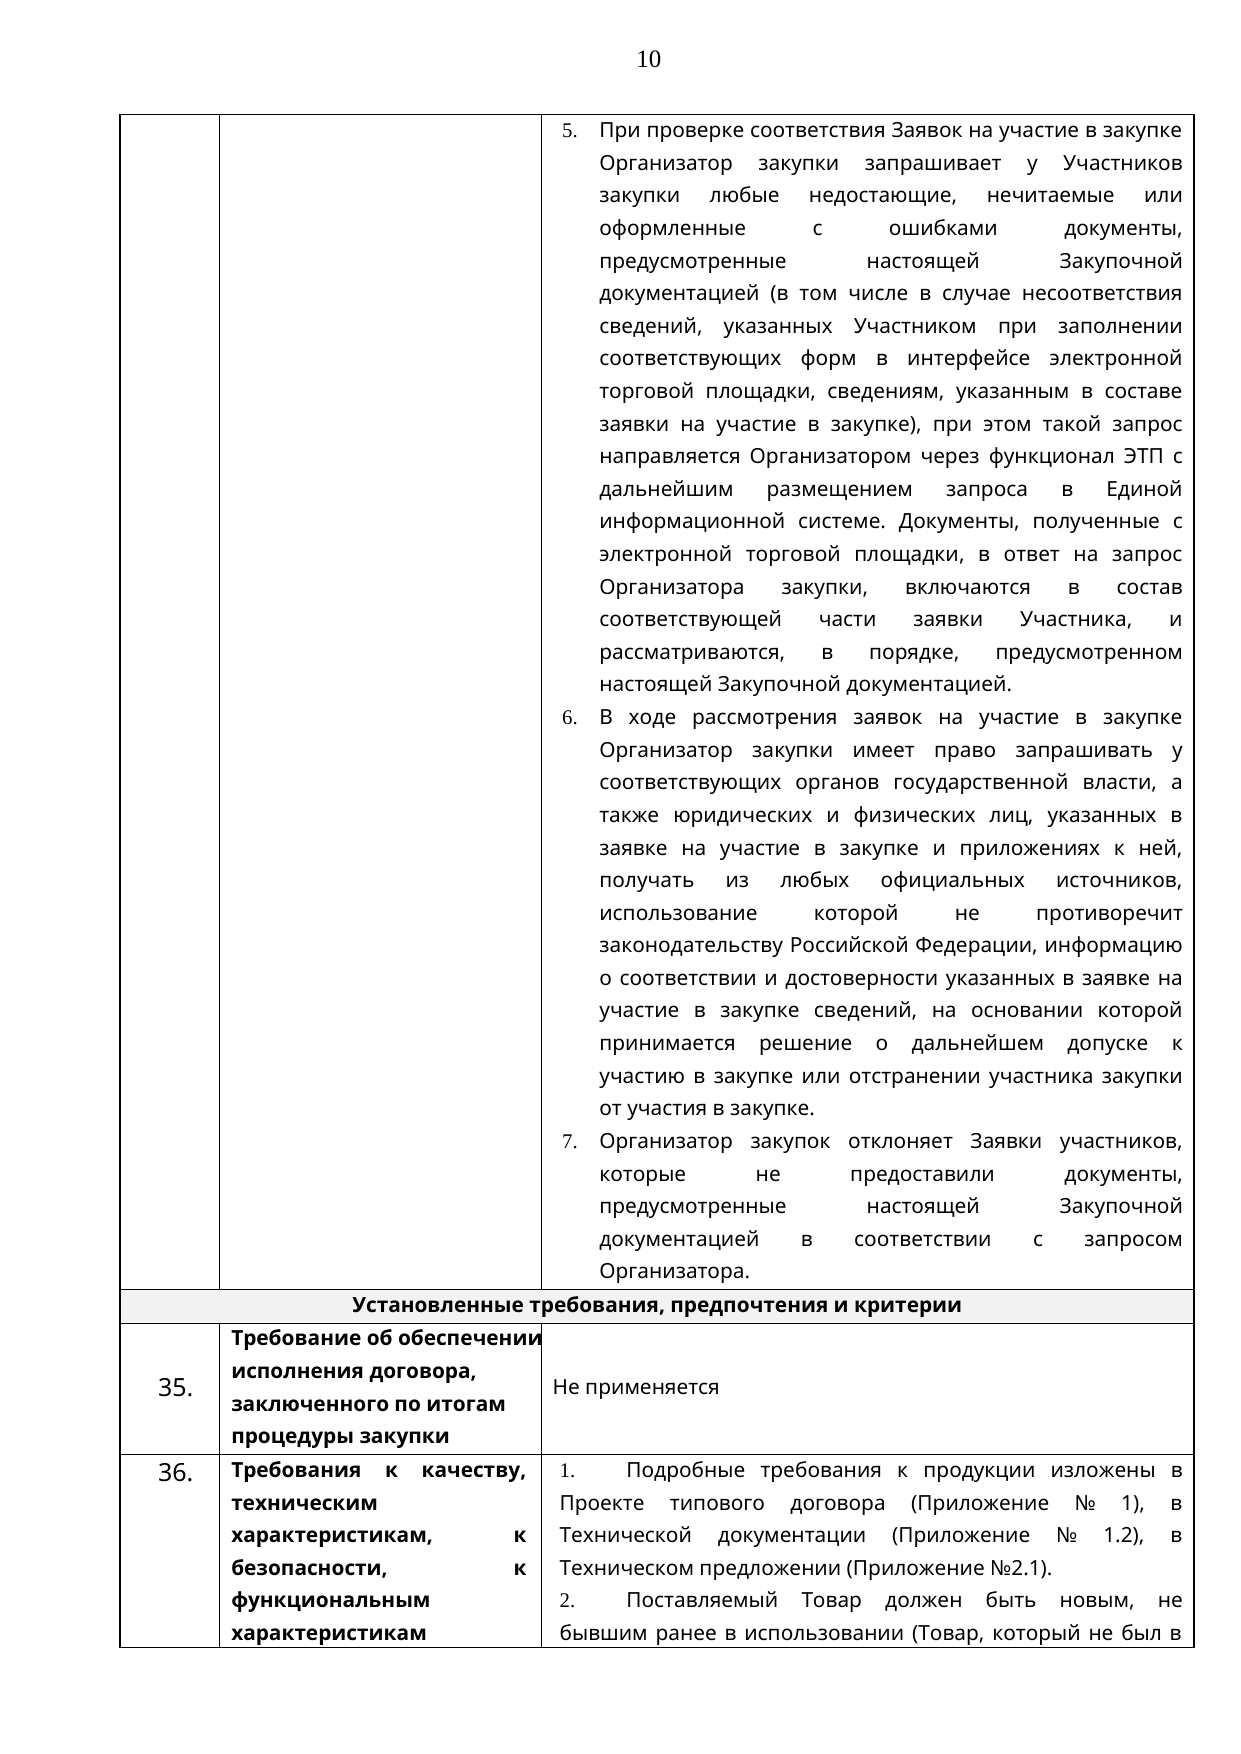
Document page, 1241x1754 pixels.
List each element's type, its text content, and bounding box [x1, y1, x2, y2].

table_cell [220, 1455, 541, 1647]
table_cell Не применяется [542, 1324, 1193, 1454]
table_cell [542, 115, 1193, 1289]
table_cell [542, 1455, 1193, 1647]
table_cell [121, 1324, 219, 1454]
table_cell [121, 115, 219, 1289]
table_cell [220, 115, 541, 1289]
table_cell Установленные требования, предпочтения и критерии [121, 1290, 1193, 1322]
table_cell Требование об обеспечении исполнения договора, заключенного по итогам процедуры закупки [220, 1324, 541, 1454]
table_cell [121, 1455, 219, 1647]
